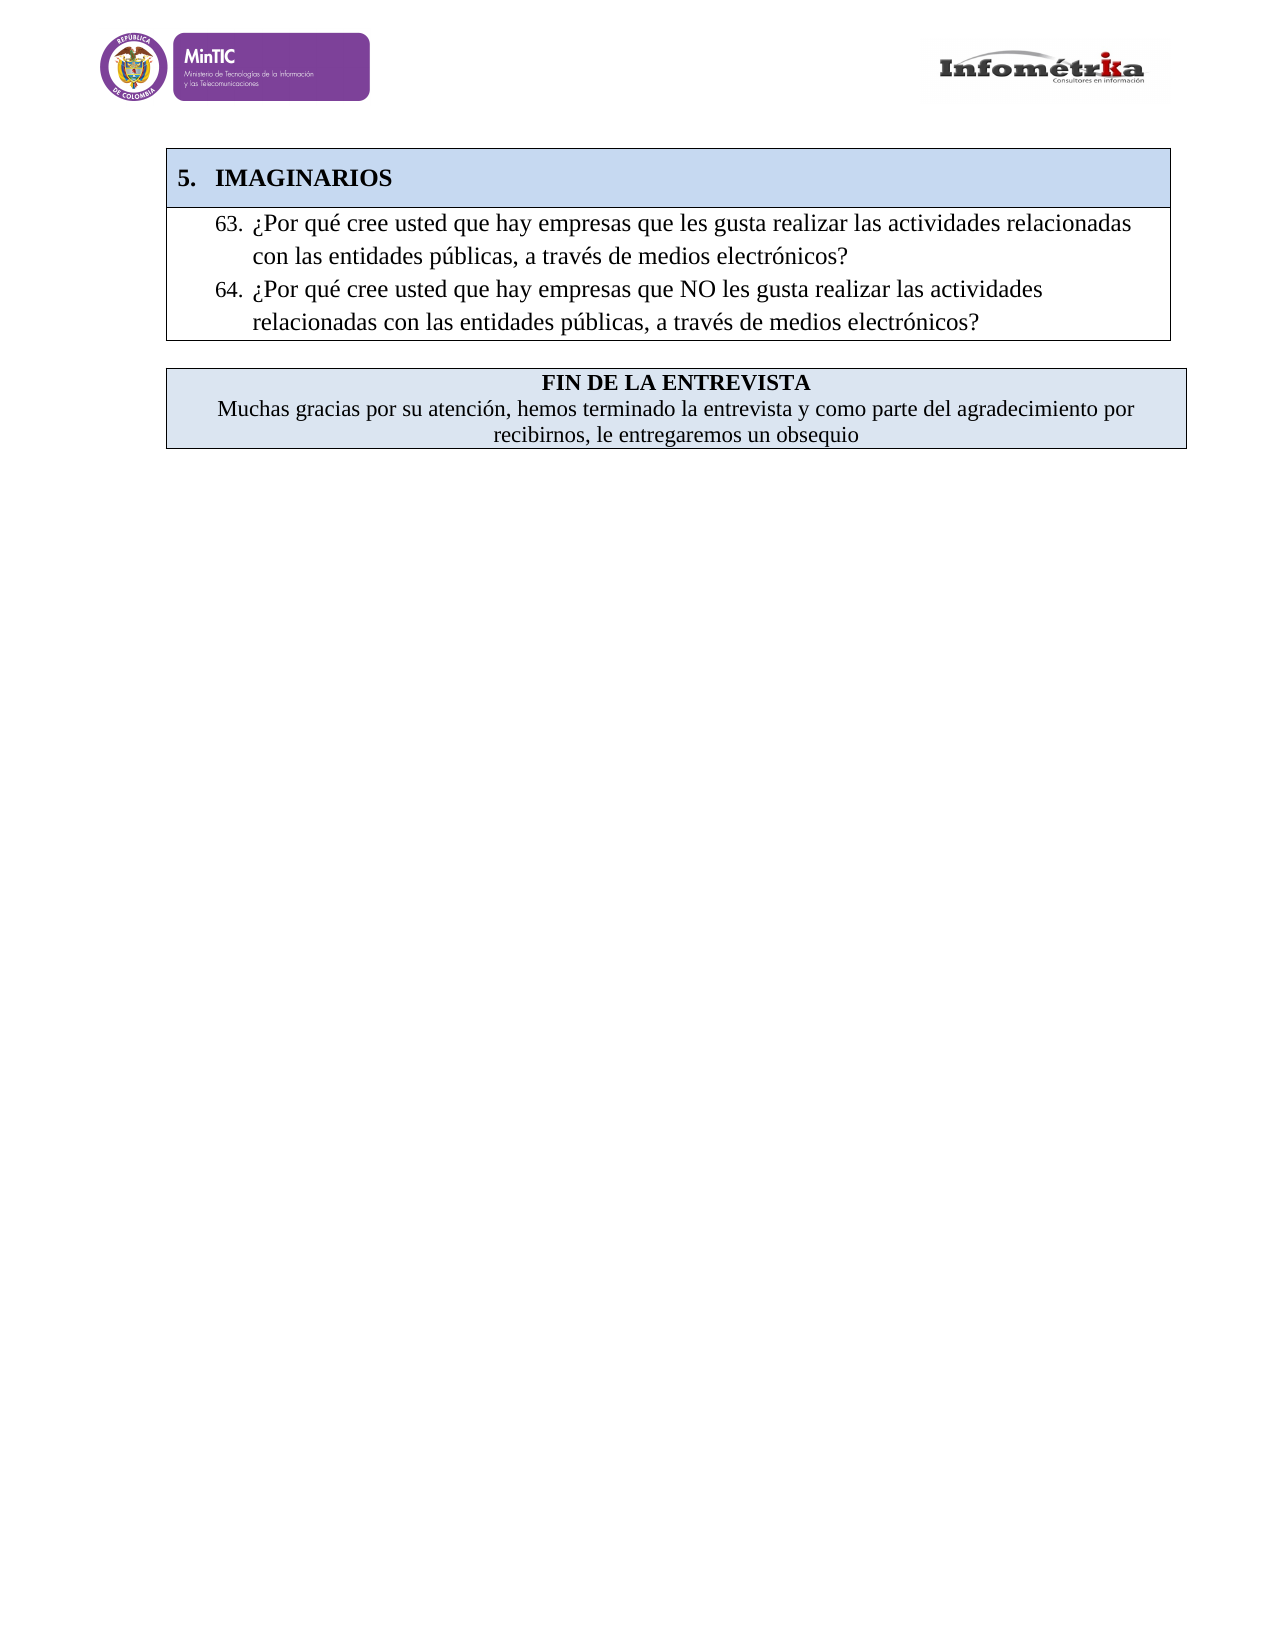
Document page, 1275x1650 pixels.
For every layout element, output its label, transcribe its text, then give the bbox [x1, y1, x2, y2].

picture [920, 38, 1172, 104]
table_cell ¿Por qué cree usted que hay empresas que les gusta realizar las actividades relacionadas con las entidades públicas, a través de medios electrónicos? ¿Por qué cree usted que hay empresas que NO les gusta realizar las actividades relacionadas con las entidades públicas, a través de medios electrónicos? [167, 208, 1170, 340]
picture [99, 28, 371, 106]
table_cell IMAGINARIOS [167, 149, 1170, 207]
table_header FIN DE LA ENTREVISTA Muchas gracias por su atención, hemos terminado la entrevista y como parte del agradecimiento por recibirnos, le entregaremos un obsequio [167, 369, 1186, 448]
